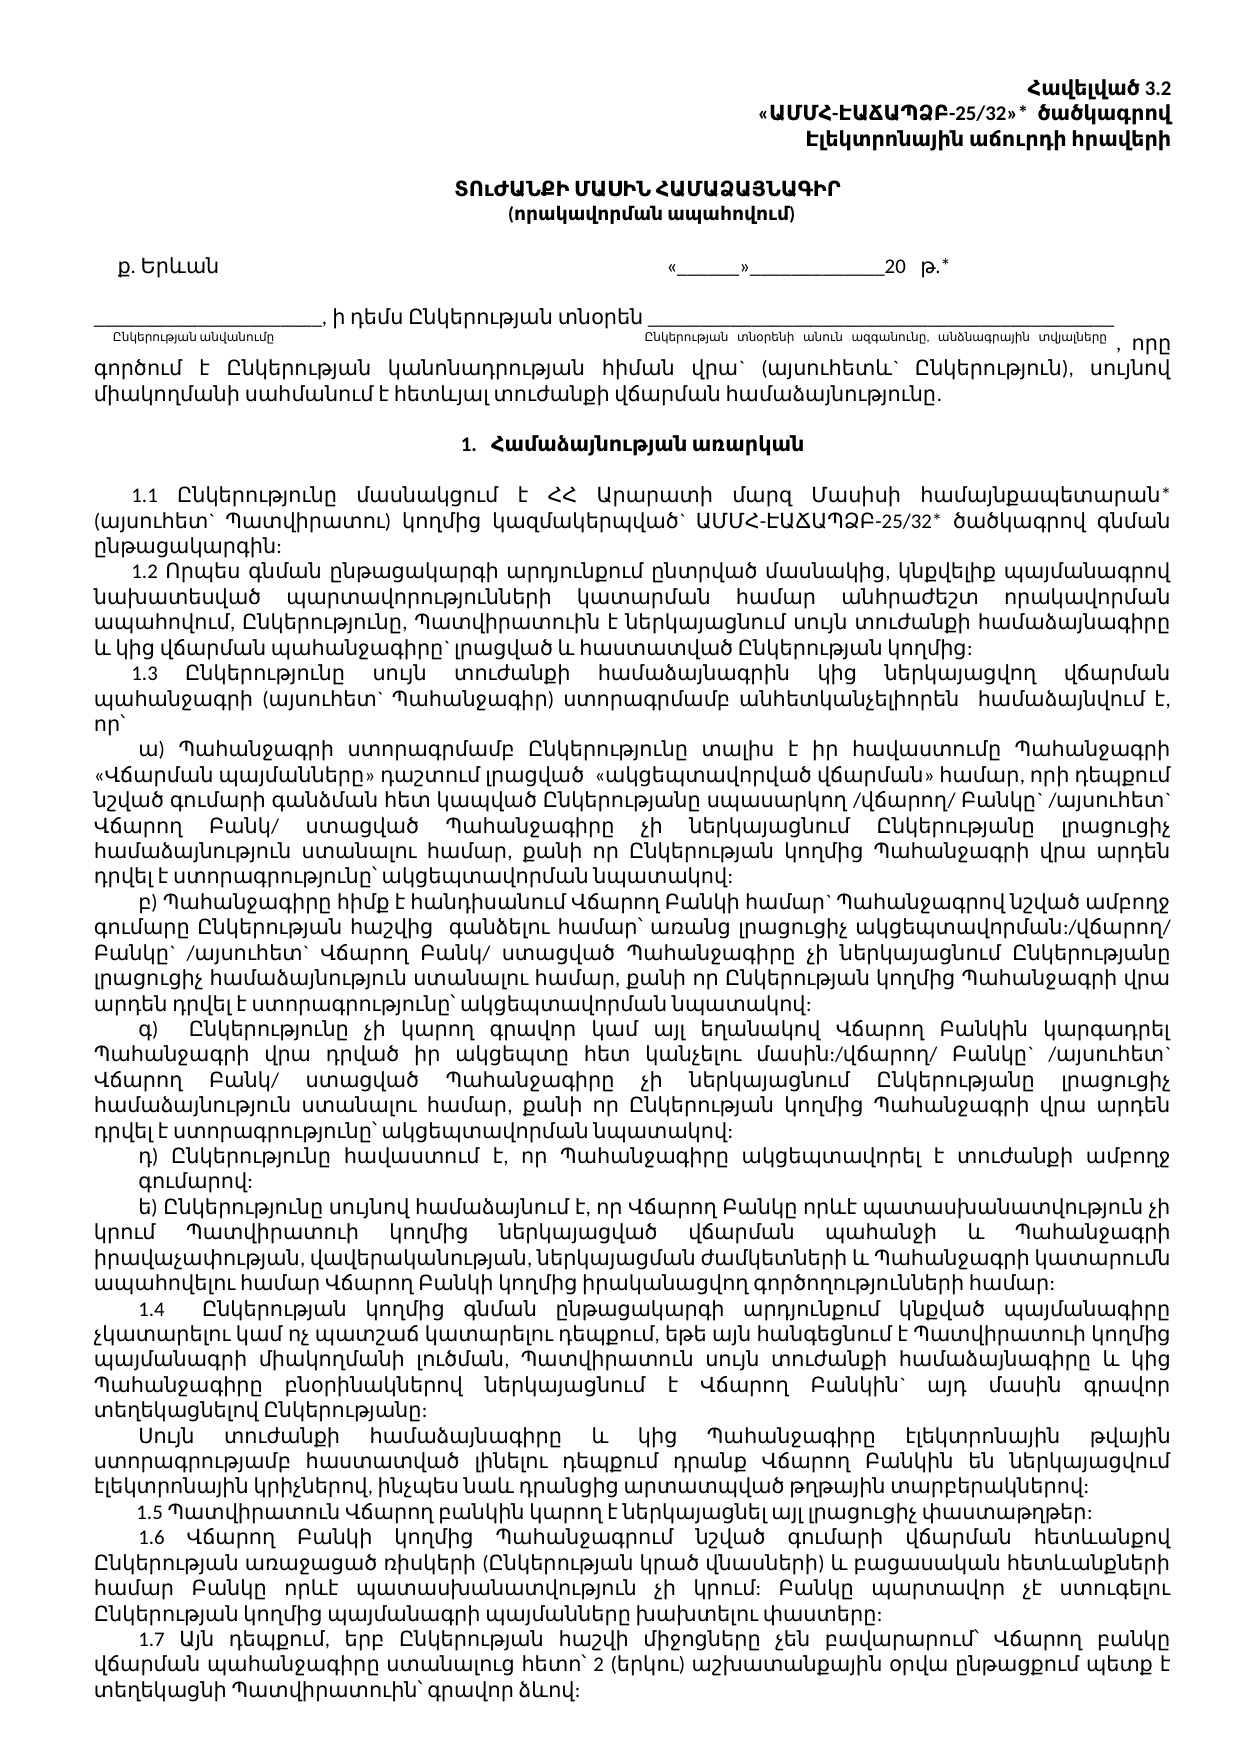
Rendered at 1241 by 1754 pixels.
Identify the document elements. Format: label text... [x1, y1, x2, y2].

text Էլեկտրոնային աճուրդի հրավերի [94, 126, 1171, 151]
text ա) Պահանջագրի ստորագրմամբ Ընկերությունը տալիս է իր հավաստումը Պահանջագրի «Վճարման պայմանները» դաշտում լրացված «ակցեպտավորված վճարման» համար, որի դեպքում նշված գումարի գանձման հետ կապված Ընկերությանը սպասարկող /վճարող/ Բանկը` /այսուհետ` Վճարող Բանկ/ ստացված Պահանջագիրը չի ներկայացնում Ընկերությանը լրացուցիչ համաձայնություն ստանալու համար, քանի որ Ընկերության կողմից Պահանջագրի վրա արդեն դրվել է ստորագրությունը՝ ակցեպտավորման նպատակով: [94, 737, 1171, 889]
text (որակավորման ապահովում) [94, 202, 1171, 225]
text բ) Պահանջագիրը հիմք է հանդիսանում Վճարող Բանկի համար` Պահանջագրով նշված ամբողջ գումարը Ընկերության հաշվից գանձելու համար՝ առանց լրացուցիչ ակցեպտավորման:/վճարող/ Բանկը` /այսուհետ` Վճարող Բանկ/ ստացված Պահանջագիրը չի ներկայացնում Ընկերությանը լրացուցիչ համաձայնություն ստանալու համար, քանի որ Ընկերության կողմից Պահանջագրի վրա արդեն դրվել է ստորագրությունը՝ ակցեպտավորման նպատակով: [94, 889, 1171, 1016]
text ______________________, ի դեմս Ընկերության տնօրեն _____________________________________________ [94, 304, 1171, 330]
text «ԱՄՄՀ-ԷԱՃԱՊՁԲ-25/32»* ծածկագրով [94, 100, 1171, 126]
text 1.1 Ընկերությունը մասնակցում է ՀՀ Արարատի մարզ Մասիսի համայնքապետարան* (այսուհետ` Պատվիրատու) կողմից կազմակերպված` ԱՄՄՀ-ԷԱՃԱՊՁԲ-25/32* ծածկագրով գնման ընթացակարգին: [94, 482, 1171, 559]
text գ) Ընկերությունը չի կարող գրավոր կամ այլ եղանակով Վճարող Բանկին կարգադրել Պահանջագրի վրա դրված իր ակցեպտը հետ կանչելու մասին:/վճարող/ Բանկը` /այսուհետ` Վճարող Բանկ/ ստացված Պահանջագիրը չի ներկայացնում Ընկերությանը լրացուցիչ համաձայնություն ստանալու համար, քանի որ Ընկերության կողմից Պահանջագրի վրա արդեն դրվել է ստորագրությունը՝ ակցեպտավորման նպատակով: [94, 1016, 1171, 1143]
text ՏՈւԺԱՆՔԻ ՄԱՍԻՆ ՀԱՄԱՁԱՅՆԱԳԻՐ [94, 177, 1171, 202]
text դ) Ընկերությունը հավաստում է, որ Պահանջագիրը ակցեպտավորել է տուժանքի ամբողջ գումարով: [138, 1143, 1171, 1194]
text 1. Համաձայնության առարկան [94, 432, 1171, 457]
text Սույն տուժանքի համաձայնագիրը և կից Պահանջագիրը էլեկտրոնային թվային ստորագրությամբ հաստատված լինելու դեպքում դրանք Վճարող Բանկին են ներկայացվում էլեկտրոնային կրիչներով, ինչպես նաև դրանցից արտատպված թղթային տարբերակներով: [94, 1423, 1171, 1499]
text 1.2 Որպես գնման ընթացակարգի արդյունքում ընտրված մասնակից, կնքվելիք պայմանագրով նախատեսված պարտավորությունների կատարման համար անհրաժեշտ որակավորման ապահովում, Ընկերությունը, Պատվիրատուին է ներկայացնում սույն տուժանքի համաձայնագիրը և կից վճարման պահանջագիրը` լրացված և հաստատված Ընկերության կողմից: [94, 559, 1171, 660]
text 1.5 Պատվիրատուն Վճարող բանկին կարող է ներկայացնել այլ լրացուցիչ փաստաթղթեր: [94, 1499, 1171, 1524]
text ք. Երևան «______»_____________20 թ.* [94, 254, 1171, 279]
text 1.6 Վճարող Բանկի կողմից Պահանջագրում նշված գումարի վճարման հետևանքով Ընկերության առաջացած ռիսկերի (Ընկերության կրած վնասների) և բացասական հետևանքների համար Բանկը որևէ պատասխանատվություն չի կրում: Բանկը պարտավոր չէ ստուգելու Ընկերության կողմից պայմանագրի պայմանները խախտելու փաստերը: [94, 1524, 1171, 1626]
text Ընկերության անվանումը Ընկերության տնօրենի անուն ազգանունը, անձնագրային տվյալները , որը գործում է Ընկերության կանոնադրության հիման վրա` (այսուհետև` Ընկերություն), սույնով միակողմանի սահմանում է հետևյալ տուժանքի վճարման համաձայնությունը. [94, 330, 1171, 406]
text ե) Ընկերությունը սույնով համաձայնում է, որ Վճարող Բանկը որևէ պատասխանատվություն չի կրում Պատվիրատուի կողմից ներկայացված վճարման պահանջի և Պահանջագրի իրավաչափության, վավերականության, ներկայացման ժամկետների և Պահանջագրի կատարումն ապահովելու համար Վճարող Բանկի կողմից իրականացվող գործողությունների համար: [94, 1194, 1171, 1296]
text 1.3 Ընկերությունը սույն տուժանքի համաձայնագրին կից ներկայացվող վճարման պահանջագրի (այսուհետ` Պահանջագիր) ստորագրմամբ անհետկանչելիորեն համաձայնվում է, որ՝ [94, 660, 1171, 737]
text 1.7 Այն դեպքում, երբ Ընկերության հաշվի միջոցները չեն բավարարում՝ Վճարող բանկը վճարման պահանջագիրը ստանալուց հետո՝ 2 (երկու) աշխատանքային օրվա ընթացքում պետք է տեղեկացնի Պատվիրատուին՝ գրավոր ձևով: [94, 1626, 1171, 1702]
text 1.4 Ընկերության կողմից գնման ընթացակարգի արդյունքում կնքված պայմանագիրը չկատարելու կամ ոչ պատշաճ կատարելու դեպքում, եթե այն հանգեցնում է Պատվիրատուի կողմից պայմանագրի միակողմանի լուծման, Պատվիրատուն սույն տուժանքի համաձայնագիրը և կից Պահանջագիրը բնօրինակներով ներկայացնում է Վճարող Բանկին` այդ մասին գրավոր տեղեկացնելով Ընկերությանը: [94, 1296, 1171, 1423]
text Հավելված 3.2 [94, 75, 1171, 100]
